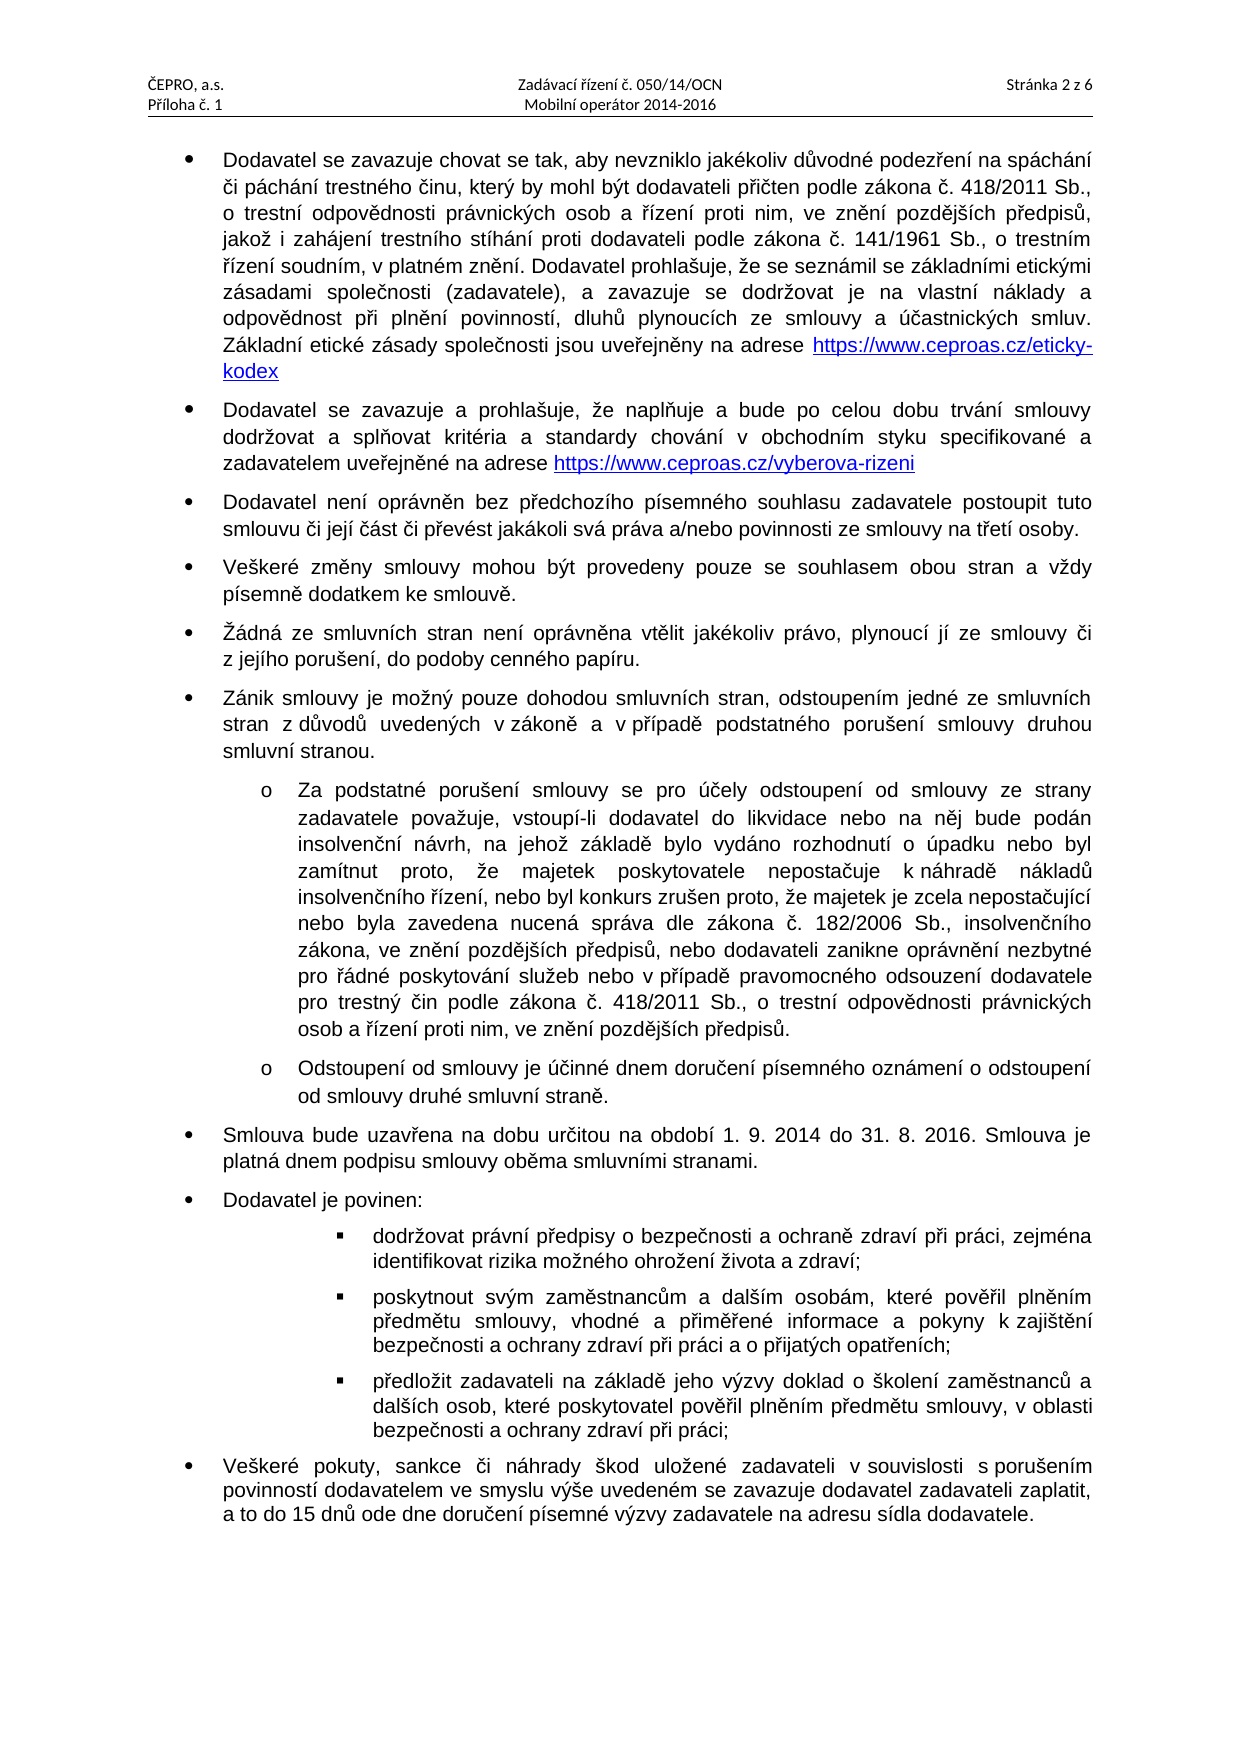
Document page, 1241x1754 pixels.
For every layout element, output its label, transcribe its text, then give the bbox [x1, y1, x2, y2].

list Žádná ze smluvních stran není oprávněna vtělit jakékoliv právo, plynoucí jí ze smlouvy či z jejího porušení, do podoby cenného papíru. [185, 621, 1093, 671]
list Za podstatné porušení smlouvy se pro účely odstoupení od smlouvy ze strany zadavatele považuje, vstoupí-li dodavatel do likvidace nebo na něj bude podán insolvenční návrh, na jehož základě bylo vydáno rozhodnutí o úpadku nebo byl zamítnut proto, že majetek poskytovatele nepostačuje k náhradě nákladů insolvenčního řízení, nebo byl konkurs zrušen proto, že majetek je zcela nepostačující nebo byla zavedena nucená správa dle zákona č. 182/2006 Sb., insolvenčního zákona, ve znění pozdějších předpisů, nebo dodavateli zanikne oprávnění nezbytné pro řádné poskytování služeb nebo v případě pravomocného odsouzení dodavatele pro trestný čin podle zákona č. 418/2011 Sb., o trestní odpovědnosti právnických osob a řízení proti nim, ve znění pozdějších předpisů. [260, 777, 1093, 1041]
list Odstoupení od smlouvy je účinné dnem doručení písemného oznámení o odstoupení od smlouvy druhé smluvní straně. [260, 1055, 1093, 1108]
list Dodavatel se zavazuje chovat se tak, aby nevzniklo jakékoliv důvodné podezření na spáchání či páchání trestného činu, který by mohl být dodavateli přičten podle zákona č. 418/2011 Sb., o trestní odpovědnosti právnických osob a řízení proti nim, ve znění pozdějších předpisů, jakož i zahájení trestního stíhání proti dodavateli podle zákona č. 141/1961 Sb., o trestním řízení soudním, v platném znění. Dodavatel prohlašuje, že se seznámil se základními etickými zásadami společnosti (zadavatele), a zavazuje se dodržovat je na vlastní náklady a odpovědnost při plnění povinností, dluhů plynoucích ze smlouvy a účastnických smluv. Základní etické zásady společnosti jsou uveřejněny na adrese https://www.ceproas.cz/eticky-kodex [185, 148, 1093, 383]
list Dodavatel není oprávněn bez předchozího písemného souhlasu zadavatele postoupit tuto smlouvu či její část či převést jakákoli svá práva a/nebo povinnosti ze smlouvy na třetí osoby. [185, 490, 1093, 540]
list dodržovat právní předpisy o bezpečnosti a ochraně zdraví při práci, zejména identifikovat rizika možného ohrožení života a zdraví; [335, 1224, 1093, 1272]
list Dodavatel je povinen: [185, 1188, 1093, 1212]
list předložit zadavateli na základě jeho výzvy doklad o školení zaměstnanců a dalších osob, které poskytovatel pověřil plněním předmětu smlouvy, v oblasti bezpečnosti a ochrany zdraví při práci; [335, 1369, 1093, 1441]
list Smlouva bude uzavřena na dobu určitou na období 1. 9. 2014 do 31. 8. 2016. Smlouva je platná dnem podpisu smlouvy oběma smluvními stranami. [185, 1122, 1093, 1173]
list Dodavatel se zavazuje a prohlašuje, že naplňuje a bude po celou dobu trvání smlouvy dodržovat a splňovat kritéria a standardy chování v obchodním styku specifikované a zadavatelem uveřejněné na adrese https://www.ceproas.cz/vyberova-rizeni [185, 398, 1093, 475]
list Veškeré změny smlouvy mohou být provedeny pouze se souhlasem obou stran a vždy písemně dodatkem ke smlouvě. [185, 555, 1093, 606]
list Veškeré pokuty, sankce či náhrady škod uložené zadavateli v souvislosti s porušením povinností dodavatelem ve smyslu výše uvedeném se zavazuje dodavatel zadavateli zaplatit, a to do 15 dnů ode dne doručení písemné výzvy zadavatele na adresu sídla dodavatele. [185, 1454, 1093, 1526]
list poskytnout svým zaměstnancům a dalším osobám, které pověřil plněním předmětu smlouvy, vhodné a přiměřené informace a pokyny k zajištění bezpečnosti a ochrany zdraví při práci a o přijatých opatřeních; [335, 1285, 1093, 1357]
list Zánik smlouvy je možný pouze dohodou smluvních stran, odstoupením jedné ze smluvních stran z důvodů uvedených v zákoně a v případě podstatného porušení smlouvy druhou smluvní stranou. [185, 686, 1093, 763]
